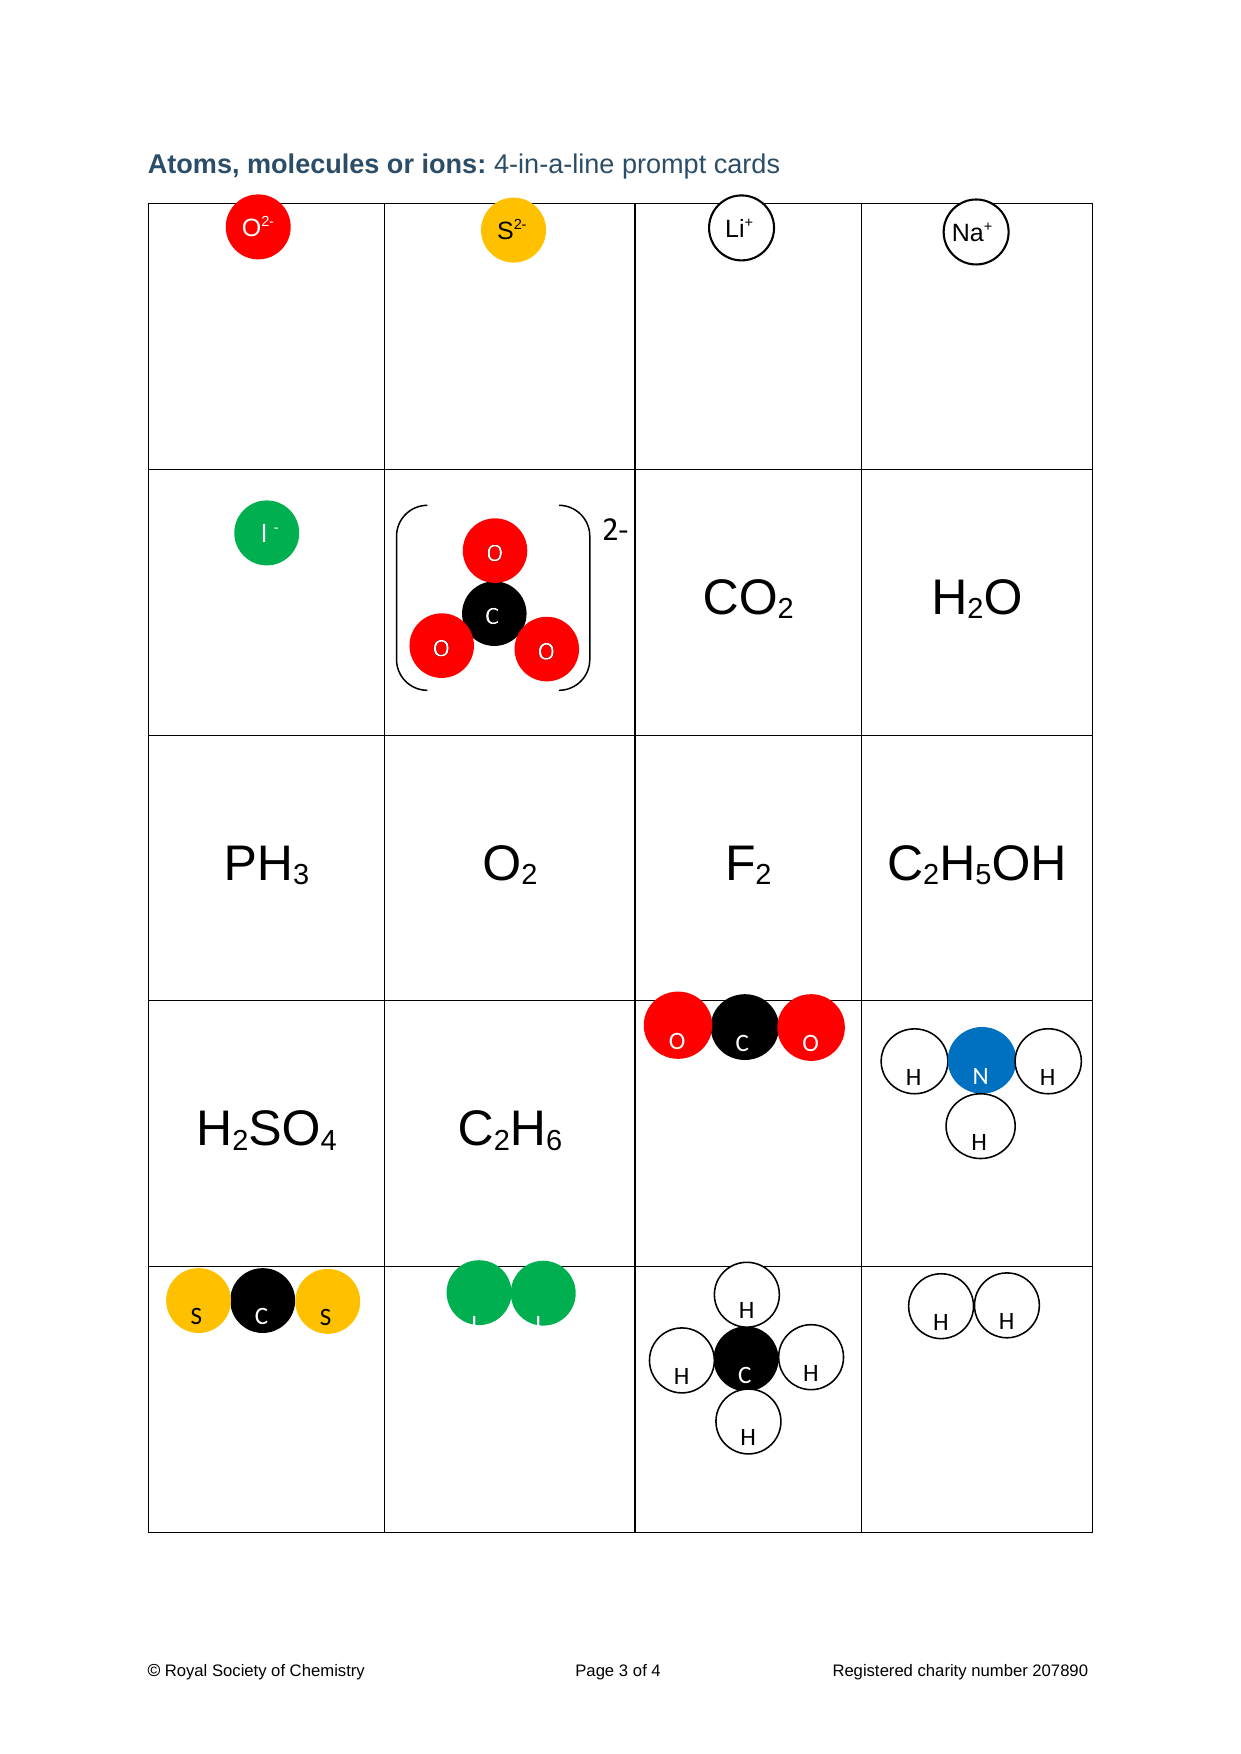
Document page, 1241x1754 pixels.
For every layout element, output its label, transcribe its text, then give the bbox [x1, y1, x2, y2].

table_cell [862, 1267, 1092, 1532]
table_header [636, 204, 861, 469]
table_cell [385, 470, 634, 734]
table_header [149, 204, 384, 469]
table_cell [636, 1267, 861, 1532]
table_cell [149, 470, 384, 734]
table_cell C2H5OH [862, 736, 1092, 1000]
table_cell PH3 [149, 736, 384, 1000]
table_cell H2O [862, 470, 1092, 734]
table_cell O2 [385, 736, 634, 1000]
table_cell F2 [636, 736, 861, 1000]
table_cell C2H6 [385, 1001, 634, 1266]
table_header [862, 204, 1092, 469]
subtitle Atoms, molecules or ions: 4-in-a-line prompt cards [148, 148, 1092, 179]
table_cell [636, 1001, 861, 1266]
table_cell CO2 [636, 470, 861, 734]
table_cell [149, 1267, 384, 1532]
table_cell H2SO4 [149, 1001, 384, 1266]
table_cell [862, 1001, 1092, 1266]
table_cell [385, 1267, 634, 1532]
table_header [385, 204, 634, 469]
